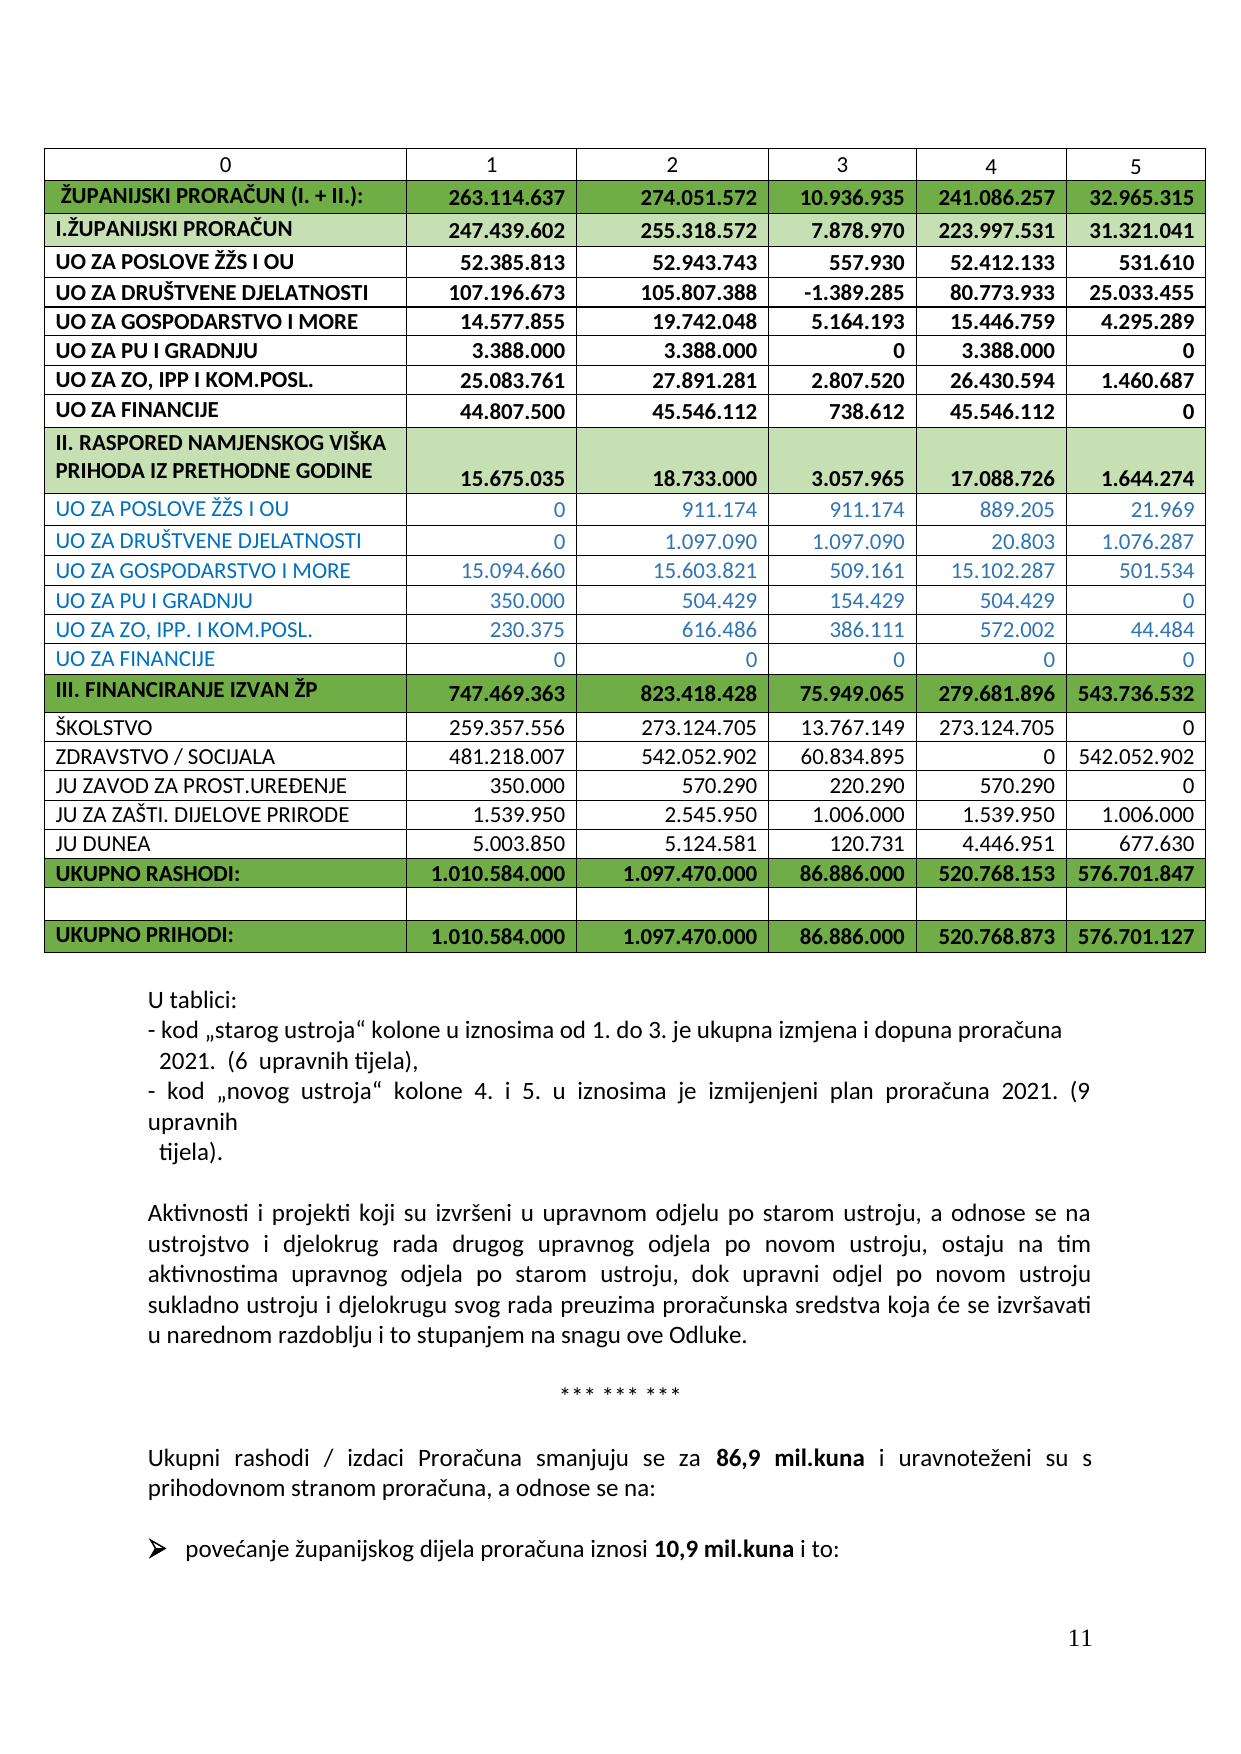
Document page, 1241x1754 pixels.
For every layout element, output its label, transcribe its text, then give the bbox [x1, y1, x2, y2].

table_cell 10.936.935 [769, 181, 916, 213]
table_cell 44.807.500 [407, 395, 576, 427]
table_cell 0 [769, 644, 916, 674]
table_cell 543.736.532 [1067, 675, 1205, 712]
table_cell 0 [1067, 395, 1205, 427]
table_cell 350.000 [407, 586, 576, 614]
table_cell 25.033.455 [1067, 278, 1205, 306]
table_cell 823.418.428 [577, 675, 768, 712]
table_cell 15.675.035 [407, 428, 576, 493]
table_cell 52.385.813 [407, 247, 576, 277]
table_cell UO ZA POSLOVE ŽŽS I OU [45, 247, 406, 277]
table_cell 501.534 [1067, 556, 1205, 585]
table_cell 17.088.726 [917, 428, 1066, 493]
table_cell 889.205 [917, 494, 1066, 525]
table_cell [577, 888, 768, 919]
table_cell 27.891.281 [577, 366, 768, 394]
table_cell 5 [1067, 149, 1205, 180]
table_cell 60.834.895 [769, 742, 916, 770]
table_cell 2.545.950 [577, 801, 768, 828]
table_cell 52.412.133 [917, 247, 1066, 277]
table_cell UO ZA PU I GRADNJU [45, 586, 406, 614]
table_cell 1.097.090 [769, 526, 916, 555]
table_cell 15.094.660 [407, 556, 576, 585]
text - kod „starog ustroja“ kolone u iznosima od 1. do 3. je ukupna izmjena i dopuna proračuna [148, 1014, 1093, 1045]
table_cell 255.318.572 [577, 214, 768, 246]
table_cell 0 [1067, 336, 1205, 364]
table_cell 273.124.705 [917, 713, 1066, 741]
table_cell JU DUNEA [45, 830, 406, 858]
list povećanje županijskog dijela proračuna iznosi 10,9 mil.kuna i to: [148, 1533, 1093, 1564]
table_cell 4 [917, 149, 1066, 180]
table_cell ŽUPANIJSKI PRORAČUN (I. + II.): [45, 181, 406, 213]
text Aktivnosti i projekti koji su izvršeni u upravnom odjelu po starom ustroju, a odnose se na ustrojstvo i djelokrug rada drugog upravnog odjela po novom ustroju, ostaju na tim aktivnostima upravnog odjela po starom ustroju, dok upravni odjel po novom ustroju sukladno ustroju i djelokrugu svog rada preuzima proračunska sredstva koja će se izvršavati u narednom razdoblju i to stupanjem na snagu ove Odluke. [148, 1197, 1093, 1350]
table_cell 0 [407, 494, 576, 525]
table_cell 0 [577, 644, 768, 674]
table_cell 5.164.193 [769, 308, 916, 335]
table_cell 1.076.287 [1067, 526, 1205, 555]
table_cell 3.057.965 [769, 428, 916, 493]
table_cell 75.949.065 [769, 675, 916, 712]
table_cell 1.006.000 [1067, 801, 1205, 828]
table_cell [1067, 888, 1205, 919]
table_cell 570.290 [917, 771, 1066, 799]
table_cell [45, 888, 406, 919]
table_cell 570.290 [577, 771, 768, 799]
table_cell 911.174 [577, 494, 768, 525]
table_cell 481.218.007 [407, 742, 576, 770]
table_cell UO ZA ZO, IPP I KOM.POSL. [45, 366, 406, 394]
table_cell 279.681.896 [917, 675, 1066, 712]
table_cell 5.003.850 [407, 830, 576, 858]
table_cell 7.878.970 [769, 214, 916, 246]
table_cell 576.701.127 [1067, 921, 1205, 952]
table_cell UO ZA GOSPODARSTVO I MORE [45, 308, 406, 335]
table_cell 107.196.673 [407, 278, 576, 306]
table_cell 504.429 [917, 586, 1066, 614]
table_cell 18.733.000 [577, 428, 768, 493]
table_cell 0 [407, 644, 576, 674]
table_cell 52.943.743 [577, 247, 768, 277]
table_cell 274.051.572 [577, 181, 768, 213]
table_cell 350.000 [407, 771, 576, 799]
table_cell 15.446.759 [917, 308, 1066, 335]
table_cell 45.546.112 [577, 395, 768, 427]
text 2021. (6 upravnih tijela), [148, 1045, 1093, 1075]
table_cell 241.086.257 [917, 181, 1066, 213]
table_cell 2.807.520 [769, 366, 916, 394]
table_cell UKUPNO PRIHODI: [45, 921, 406, 952]
table_cell 220.290 [769, 771, 916, 799]
table_cell 0 [407, 526, 576, 555]
table_cell 1.460.687 [1067, 366, 1205, 394]
table_cell UO ZA FINANCIJE [45, 644, 406, 674]
table_cell 105.807.388 [577, 278, 768, 306]
table_cell 0 [1067, 713, 1205, 741]
table_cell 273.124.705 [577, 713, 768, 741]
table_cell 0 [917, 644, 1066, 674]
table_cell 5.124.581 [577, 830, 768, 858]
table_cell UKUPNO RASHODI: [45, 859, 406, 887]
table_cell 15.102.287 [917, 556, 1066, 585]
table_cell UO ZA GOSPODARSTVO I MORE [45, 556, 406, 585]
table_cell ŠKOLSTVO [45, 713, 406, 741]
table_cell 616.486 [577, 615, 768, 643]
table_cell 263.114.637 [407, 181, 576, 213]
table_cell 911.174 [769, 494, 916, 525]
table_cell 0 [1067, 644, 1205, 674]
table_cell 520.768.873 [917, 921, 1066, 952]
table_cell 1.097.470.000 [577, 859, 768, 887]
table_cell 14.577.855 [407, 308, 576, 335]
table_cell 259.357.556 [407, 713, 576, 741]
table_cell 4.295.289 [1067, 308, 1205, 335]
table_cell 86.886.000 [769, 859, 916, 887]
table_cell 3.388.000 [917, 336, 1066, 364]
table_cell UO ZA DRUŠTVENE DJELATNOSTI [45, 278, 406, 306]
table_cell 1.539.950 [407, 801, 576, 828]
table_cell 0 [917, 742, 1066, 770]
table_cell UO ZA ZO, IPP. I KOM.POSL. [45, 615, 406, 643]
table_cell 3.388.000 [407, 336, 576, 364]
table_cell 4.446.951 [917, 830, 1066, 858]
table_cell 230.375 [407, 615, 576, 643]
table_cell 0 [1067, 586, 1205, 614]
table_cell 1.097.090 [577, 526, 768, 555]
table_cell 21.969 [1067, 494, 1205, 525]
text - kod „novog ustroja“ kolone 4. i 5. u iznosima je izmijenjeni plan proračuna 2021. (9 upravnih [148, 1075, 1093, 1136]
table_cell 154.429 [769, 586, 916, 614]
table_cell 3.388.000 [577, 336, 768, 364]
table_cell 1.644.274 [1067, 428, 1205, 493]
table_cell UO ZA DRUŠTVENE DJELATNOSTI [45, 526, 406, 555]
table_cell 19.742.048 [577, 308, 768, 335]
table_cell 223.997.531 [917, 214, 1066, 246]
table_cell 1.006.000 [769, 801, 916, 828]
table_cell 557.930 [769, 247, 916, 277]
table_cell [769, 888, 916, 919]
text Ukupni rashodi / izdaci Proračuna smanjuju se za 86,9 mil.kuna i uravnoteženi su s prihodovnom stranom proračuna, a odnose se na: [148, 1442, 1093, 1503]
table_cell [917, 888, 1066, 919]
table_cell UO ZA PU I GRADNJU [45, 336, 406, 364]
table_cell 2 [577, 149, 768, 180]
table_cell 747.469.363 [407, 675, 576, 712]
table_cell 542.052.902 [1067, 742, 1205, 770]
table_cell 531.610 [1067, 247, 1205, 277]
table_cell 20.803 [917, 526, 1066, 555]
text tijela). [148, 1136, 1093, 1167]
table_cell 15.603.821 [577, 556, 768, 585]
table_cell III. FINANCIRANJE IZVAN ŽP [45, 675, 406, 712]
table_cell 1.539.950 [917, 801, 1066, 828]
table_cell 0 [45, 149, 406, 180]
table_cell JU ZA ZAŠTI. DIJELOVE PRIRODE [45, 801, 406, 828]
table_cell 572.002 [917, 615, 1066, 643]
text U tablici: [148, 984, 1093, 1014]
table_cell 247.439.602 [407, 214, 576, 246]
table_cell 0 [1067, 771, 1205, 799]
table_cell 386.111 [769, 615, 916, 643]
table_cell 31.321.041 [1067, 214, 1205, 246]
table_cell 1.010.584.000 [407, 921, 576, 952]
table_cell 44.484 [1067, 615, 1205, 643]
table_cell [407, 888, 576, 919]
table_cell 1.010.584.000 [407, 859, 576, 887]
table_cell 86.886.000 [769, 921, 916, 952]
table_cell UO ZA FINANCIJE [45, 395, 406, 427]
table_cell 738.612 [769, 395, 916, 427]
table_cell 509.161 [769, 556, 916, 585]
table_cell 677.630 [1067, 830, 1205, 858]
table_cell 3 [769, 149, 916, 180]
table_cell ZDRAVSTVO / SOCIJALA [45, 742, 406, 770]
table_cell 120.731 [769, 830, 916, 858]
table_cell 25.083.761 [407, 366, 576, 394]
table_cell II. RASPORED NAMJENSKOG VIŠKA PRIHODA IZ PRETHODNE GODINE [45, 428, 406, 493]
table_cell 576.701.847 [1067, 859, 1205, 887]
table_cell 26.430.594 [917, 366, 1066, 394]
table_cell 504.429 [577, 586, 768, 614]
table_cell 45.546.112 [917, 395, 1066, 427]
text *** *** *** [148, 1381, 1093, 1411]
table_cell 542.052.902 [577, 742, 768, 770]
table_cell 80.773.933 [917, 278, 1066, 306]
table_cell 13.767.149 [769, 713, 916, 741]
table_cell 0 [769, 336, 916, 364]
table_cell 520.768.153 [917, 859, 1066, 887]
table_cell 32.965.315 [1067, 181, 1205, 213]
table_cell UO ZA POSLOVE ŽŽS I OU [45, 494, 406, 525]
table_cell 1 [407, 149, 576, 180]
table_cell JU ZAVOD ZA PROST.UREĐENJE [45, 771, 406, 799]
table_cell I.ŽUPANIJSKI PRORAČUN [45, 214, 406, 246]
table_cell -1.389.285 [769, 278, 916, 306]
table_cell 1.097.470.000 [577, 921, 768, 952]
